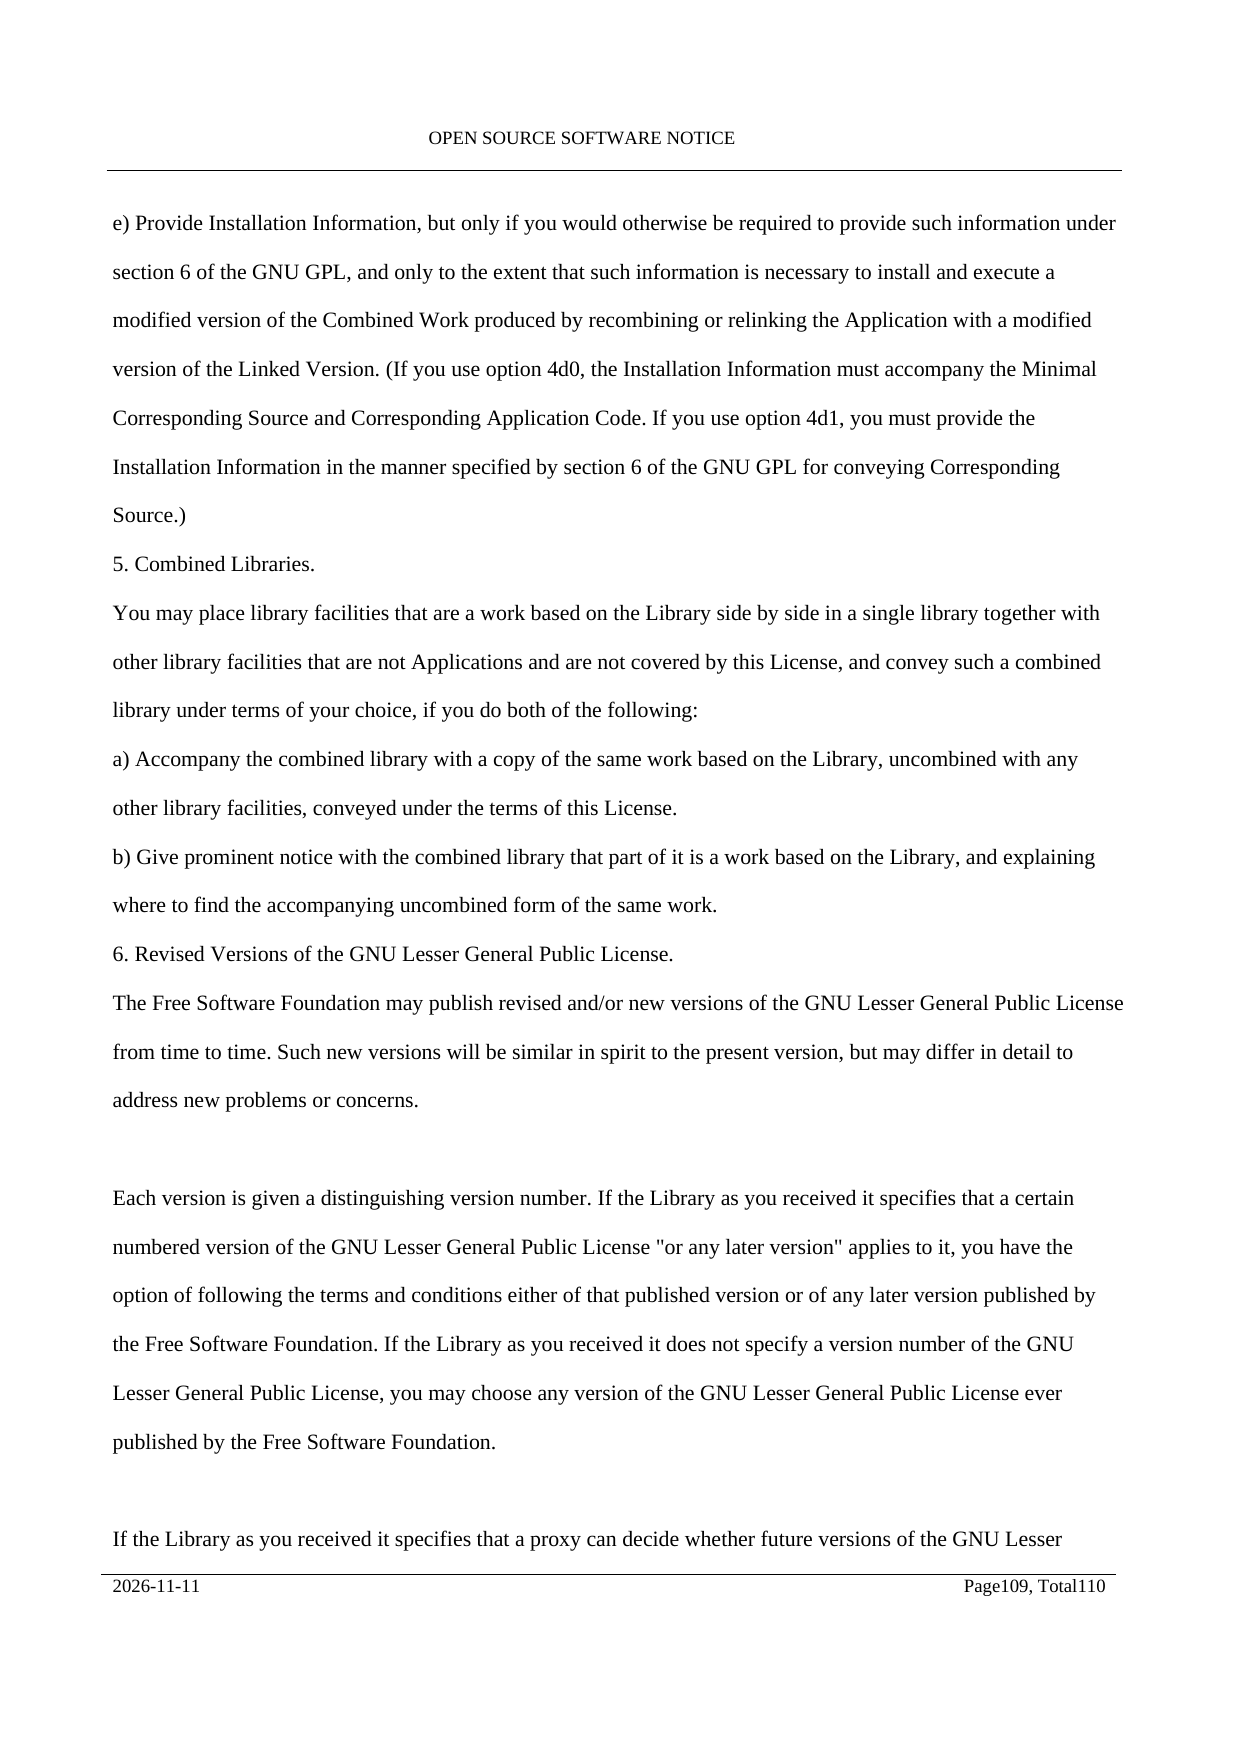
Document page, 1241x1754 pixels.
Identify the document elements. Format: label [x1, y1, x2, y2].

text [112, 206, 1128, 1555]
